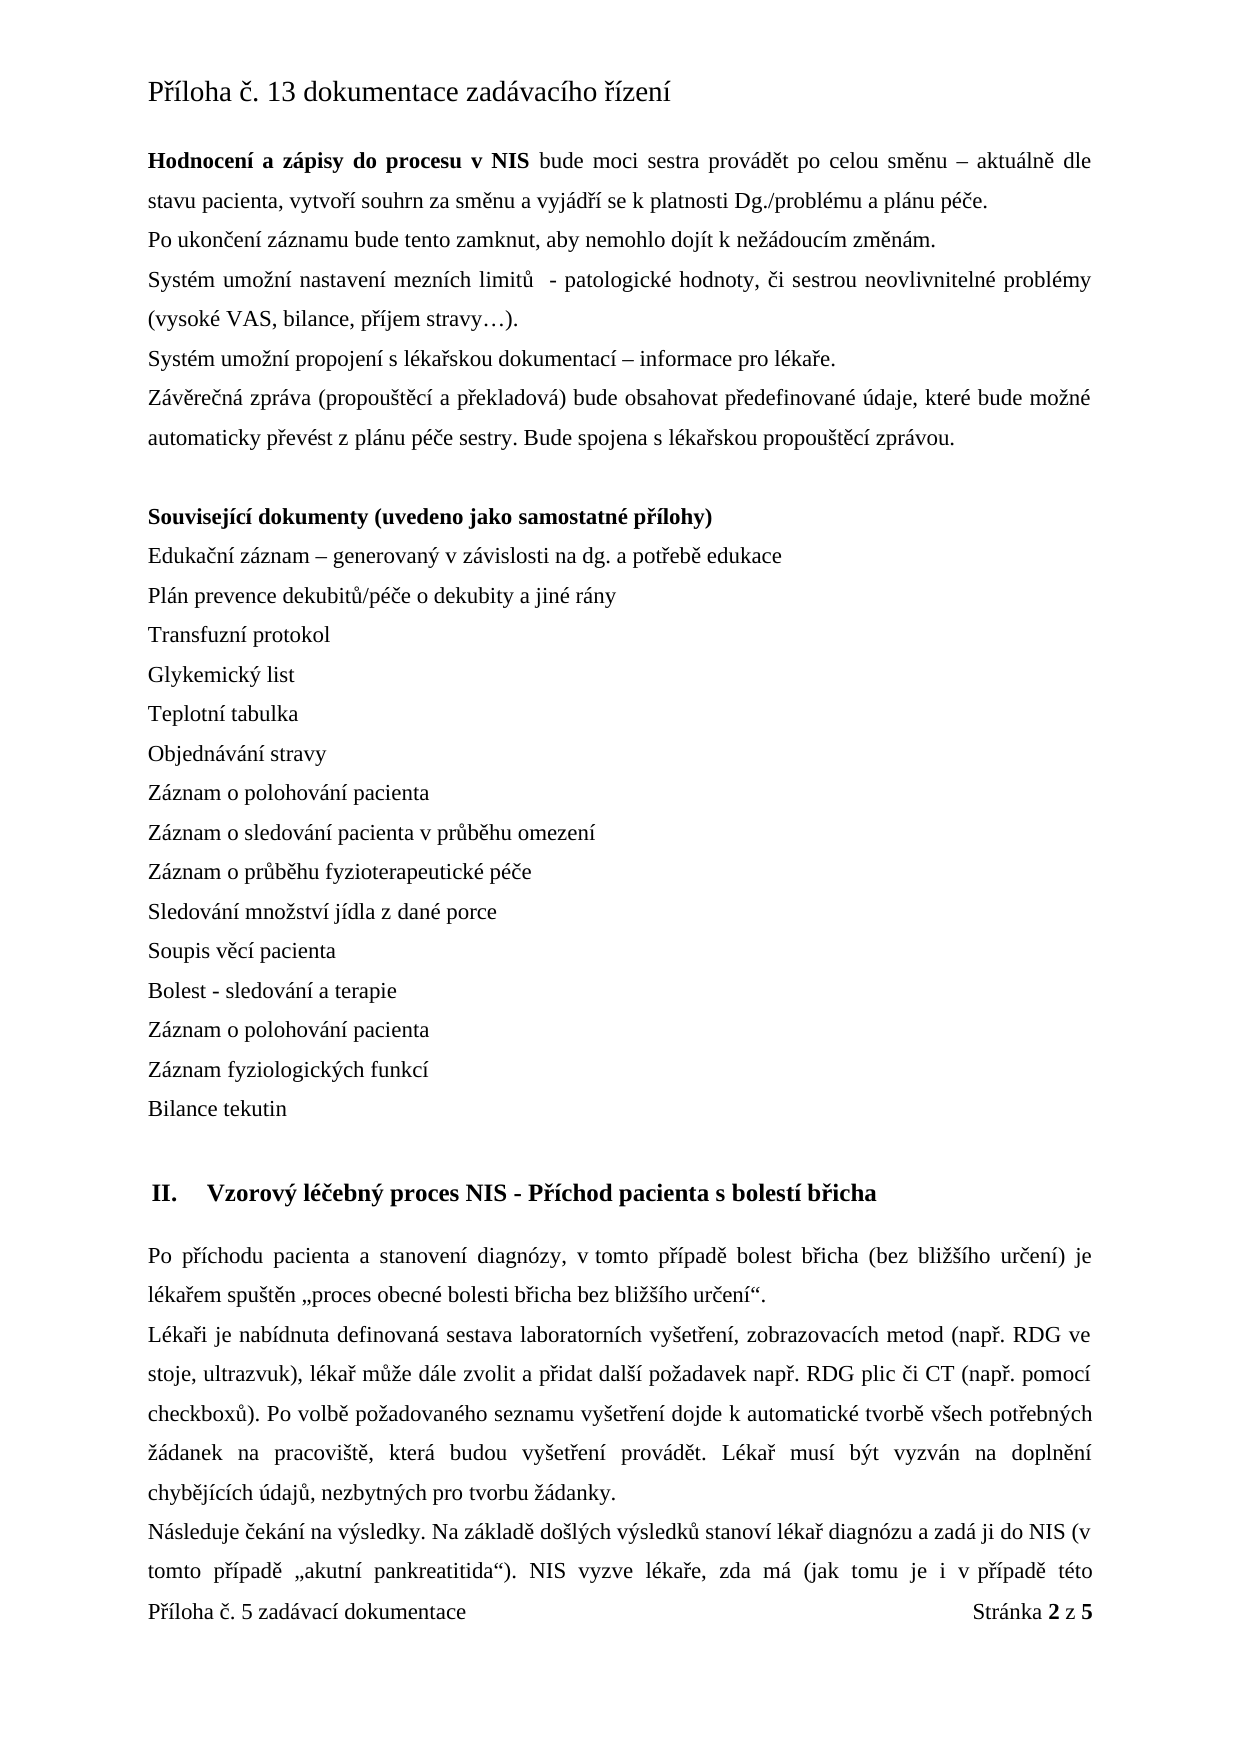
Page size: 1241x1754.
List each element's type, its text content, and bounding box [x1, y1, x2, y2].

text Sledování množství jídla z dané porce [148, 898, 1093, 924]
text Záznam fyziologických funkcí [148, 1056, 1093, 1082]
text Záznam o polohování pacienta [148, 1016, 1093, 1042]
text Teplotní tabulka [148, 700, 1093, 727]
text Záznam o polohování pacienta [148, 779, 1093, 806]
text Systém umožní nastavení mezních limitů - patologické hodnoty, či sestrou neovlivnitelné problémy (vysoké VAS, bilance, příjem stravy…). [148, 266, 1093, 332]
text Edukační záznam – generovaný v závislosti na dg. a potřebě edukace [148, 542, 1093, 569]
text Bolest - sledování a terapie [148, 977, 1093, 1003]
list Vzorový léčebný proces NIS - Příchod pacienta s bolestí břicha [177, 1178, 1093, 1206]
text Soupis věcí pacienta [148, 937, 1093, 963]
text Glykemický list [148, 661, 1093, 687]
text Související dokumenty (uvedeno jako samostatné přílohy) [148, 503, 1093, 529]
text Objednávání stravy [148, 740, 1093, 766]
text Závěrečná zpráva (propouštěcí a překladová) bude obsahovat předefinované údaje, které bude možné automaticky převést z plánu péče sestry. Bude spojena s lékařskou propouštěcí zprávou. [148, 384, 1093, 450]
text Plán prevence dekubitů/péče o dekubity a jiné rány [148, 582, 1093, 608]
text Záznam o průběhu fyzioterapeutické péče [148, 858, 1093, 884]
text Záznam o sledování pacienta v průběhu omezení [148, 819, 1093, 845]
text Systém umožní propojení s lékařskou dokumentací – informace pro lékaře. [148, 345, 1093, 371]
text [148, 1518, 1093, 1584]
text Po ukončení záznamu bude tento zamknut, aby nemohlo dojít k nežádoucím změnám. [148, 227, 1093, 253]
text Po příchodu pacienta a stanovení diagnózy, v tomto případě bolest břicha (bez bližšího určení) je lékařem spuštěn „proces obecné bolesti břicha bez bližšího určení“. [148, 1242, 1093, 1307]
text Lékaři je nabídnuta definovaná sestava laboratorních vyšetření, zobrazovacích metod (např. RDG ve stoje, ultrazvuk), lékař může dále zvolit a přidat další požadavek např. RDG plic či CT (např. pomocí checkboxů). Po volbě požadovaného seznamu vyšetření dojde k automatické tvorbě všech potřebných žádanek na pracoviště, která budou vyšetření provádět. Lékař musí být vyzván na doplnění chybějících údajů, nezbytných pro tvorbu žádanky. [148, 1321, 1093, 1505]
text Transfuzní protokol [148, 621, 1093, 648]
text Hodnocení a zápisy do procesu v NIS bude moci sestra provádět po celou směnu – aktuálně dle stavu pacienta, vytvoří souhrn za směnu a vyjádří se k platnosti Dg./problému a plánu péče. [148, 148, 1093, 213]
text Bilance tekutin [148, 1095, 1093, 1121]
